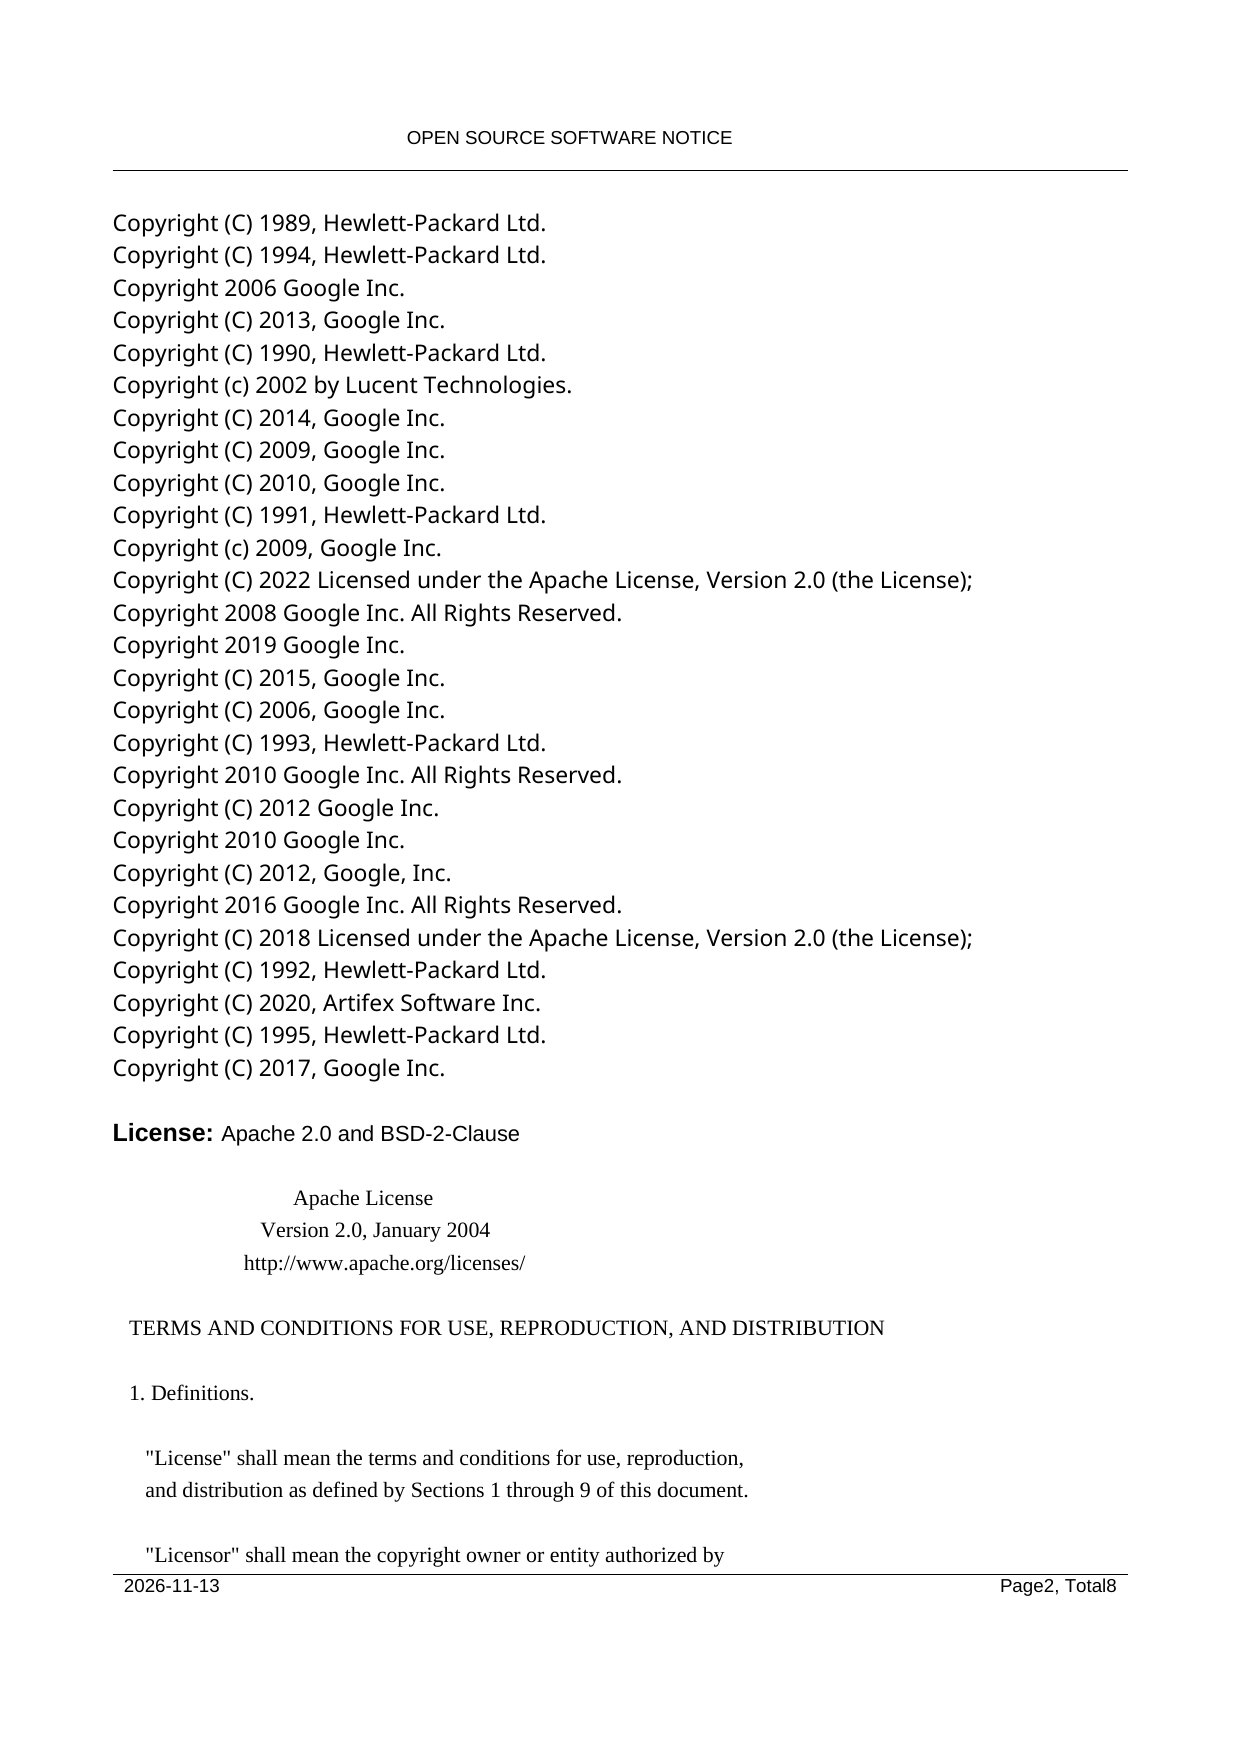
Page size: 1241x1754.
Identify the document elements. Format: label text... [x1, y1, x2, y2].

text License: Apache 2.0 and BSD-2-Clause [112, 1116, 1128, 1149]
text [112, 206, 1128, 1116]
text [112, 1149, 1128, 1571]
